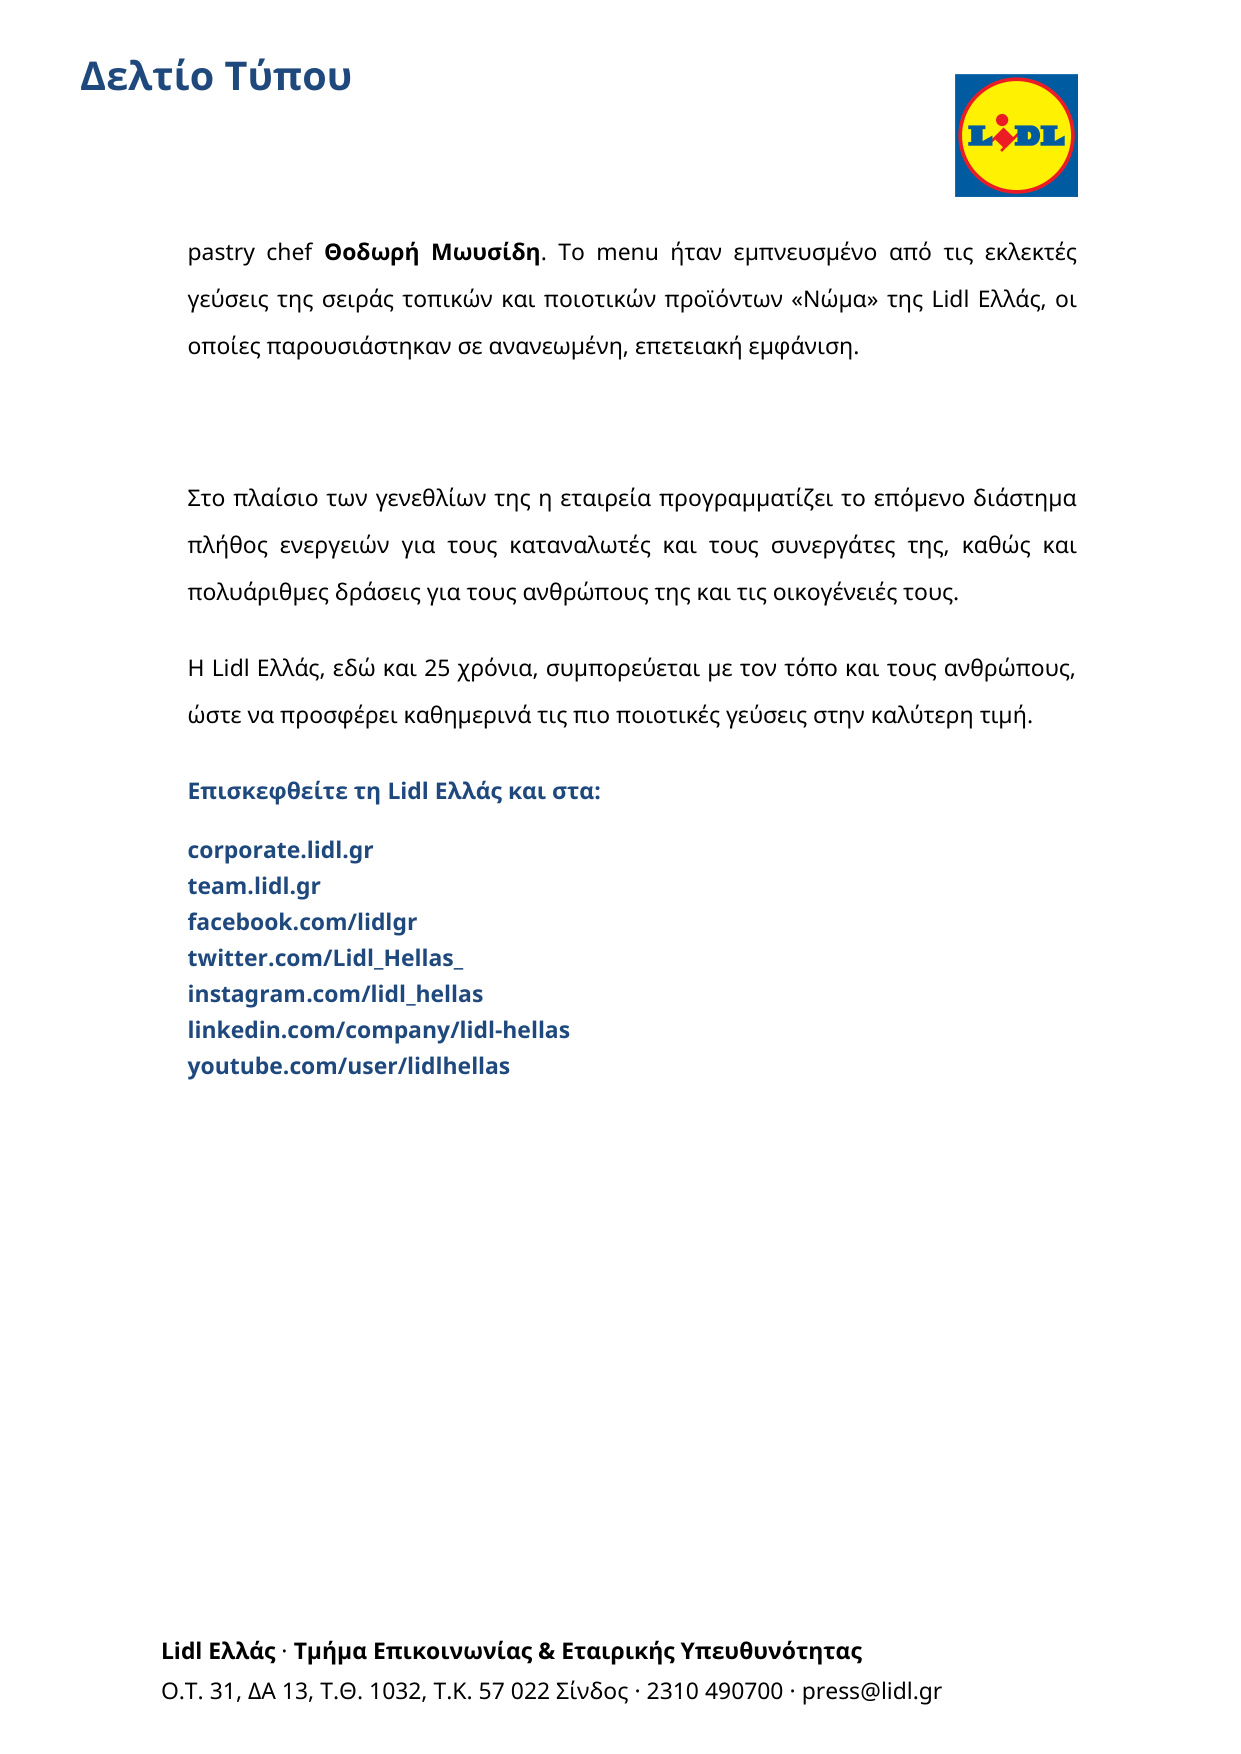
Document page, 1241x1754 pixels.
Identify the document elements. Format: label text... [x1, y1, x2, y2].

picture [954, 73, 1078, 198]
text linkedin.com/company/lidl-hellas [187, 1014, 1078, 1045]
text Στο πλαίσιο των γενεθλίων της η εταιρεία προγραμματίζει το επόμενο διάστημα πλήθος ενεργειών για τους καταναλωτές και τους συνεργάτες της, καθώς και πολυάριθμες δράσεις για τους ανθρώπους της και τις οικογένειές τους. [187, 482, 1078, 607]
text facebook.com/lidlgr [187, 906, 1078, 937]
text youtube.com/user/lidlhellas [187, 1050, 1078, 1081]
text twitter.com/Lidl_Hellas_ [187, 942, 1078, 973]
text instagram.com/lidl_hellas [187, 978, 1078, 1009]
text team.lidl.gr [187, 870, 1078, 901]
text corporate.lidl.gr [187, 834, 1078, 866]
text Η Lidl Ελλάς, εδώ και 25 χρόνια, συμπορεύεται με τον τόπο και τους ανθρώπους, ώστε να προσφέρει καθημερινά τις πιο ποιοτικές γεύσεις στην καλύτερη τιμή. [187, 652, 1078, 730]
text Επισκεφθείτε τη Lidl Ελλάς και στα: [187, 775, 1078, 806]
